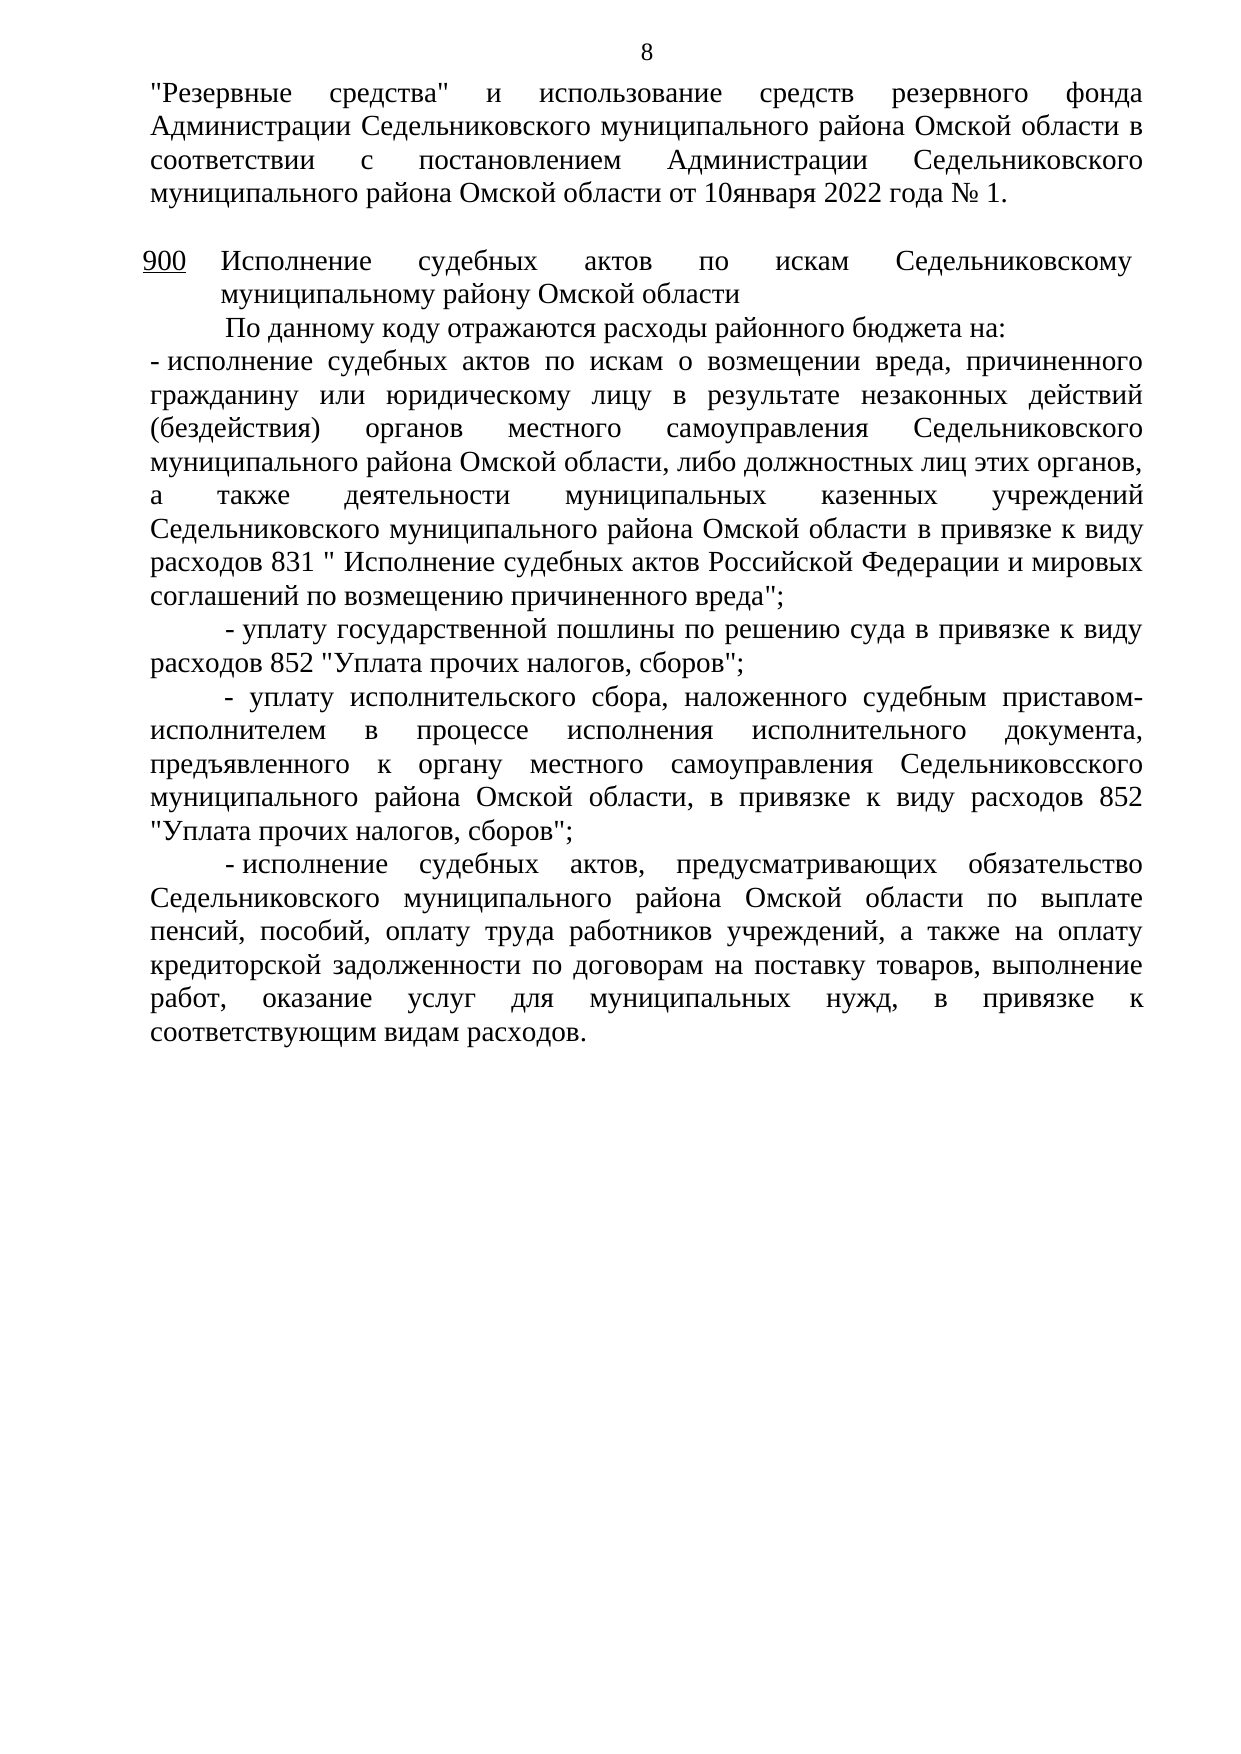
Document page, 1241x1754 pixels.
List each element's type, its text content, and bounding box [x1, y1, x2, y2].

text - исполнение судебных актов по искам о возмещении вреда, причиненного гражданину или юридическому лицу в результате незаконных действий (бездействия) органов местного самоуправления Седельниковского муниципального района Омской области, либо должностных лиц этих органов, а также деятельности муниципальных казенных учреждений Седельниковского муниципального района Омской области в привязке к виду расходов 831 " Исполнение судебных актов Российской Федерации и мировых соглашений по возмещению причиненного вреда"; [150, 343, 1144, 612]
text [150, 75, 1144, 209]
text - уплату исполнительского сбора, наложенного судебным приставом-исполнителем в процессе исполнения исполнительного документа, предъявленного к органу местного самоуправления Седельниковсского муниципального района Омской области, в привязке к виду расходов 852 "Уплата прочих налогов, сборов"; [150, 679, 1144, 846]
text По данному коду отражаются расходы районного бюджета на: [150, 310, 1144, 343]
text - исполнение судебных актов, предусматривающих обязательство Седельниковского муниципального района Омской области по выплате пенсий, пособий, оплату труда работников учреждений, а также на оплату кредиторской задолженности по договорам на поставку товаров, выполнение работ, оказание услуг для муниципальных нужд, в привязке к соответствующим видам расходов. [150, 846, 1144, 1048]
table_header 900 [131, 243, 209, 310]
table_header Исполнение судебных актов по искам Седельниковскому муниципальному району Омской области [209, 243, 1144, 310]
text - уплату государственной пошлины по решению суда в привязке к виду расходов 852 "Уплата прочих налогов, сборов"; [150, 612, 1144, 679]
